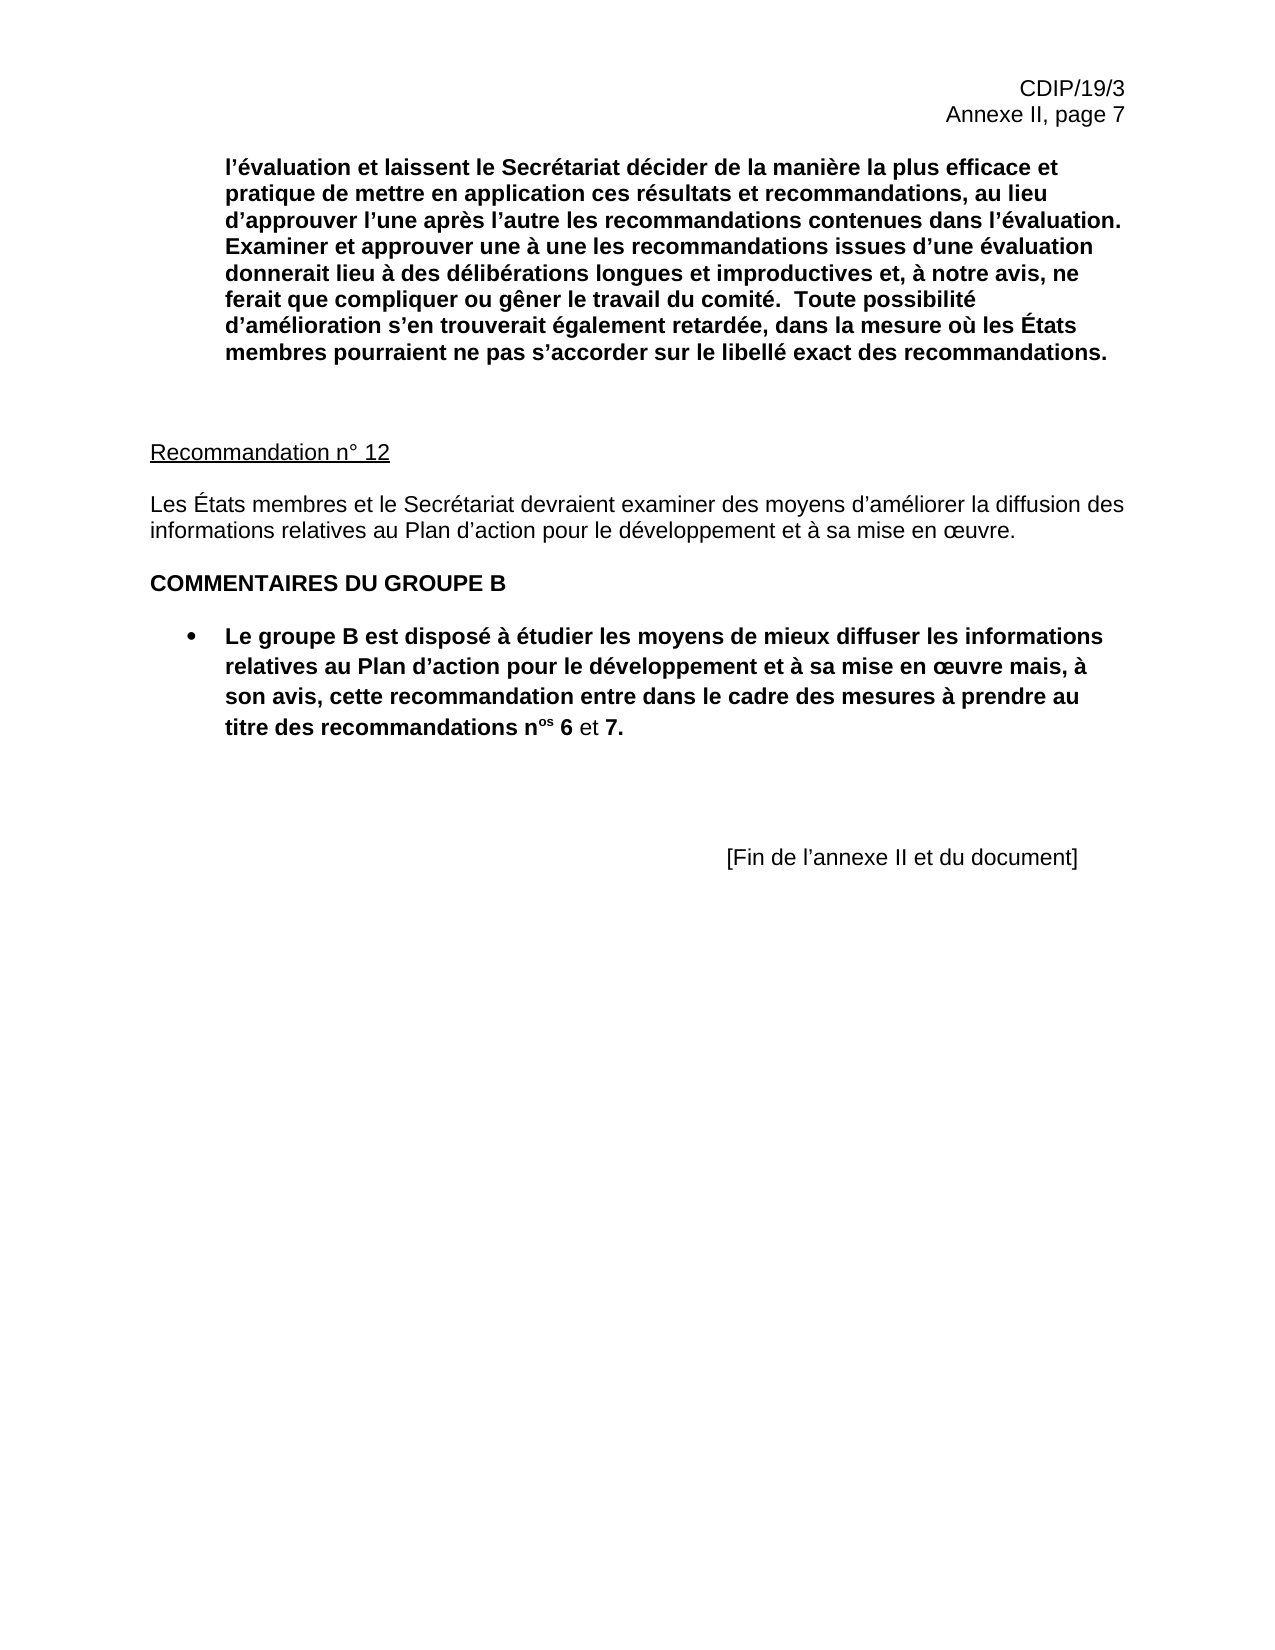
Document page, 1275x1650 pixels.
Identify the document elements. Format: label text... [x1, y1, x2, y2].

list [187, 154, 1125, 365]
text [Fin de l’annexe II et du document] [726, 844, 1125, 870]
text Recommandation n° 12 [150, 438, 1125, 465]
text COMMENTAIRES DU GROUPE B [150, 570, 1125, 597]
list Le groupe B est disposé à étudier les moyens de mieux diffuser les informations relatives au Plan d’action pour le développement et à sa mise en œuvre mais, à son avis, cette recommandation entre dans le cadre des mesures à prendre au titre des recommandations nos 6 et 7. [187, 623, 1125, 740]
text Les États membres et le Secrétariat devraient examiner des moyens d’améliorer la diffusion des informations relatives au Plan d’action pour le développement et à sa mise en œuvre. [150, 491, 1125, 544]
